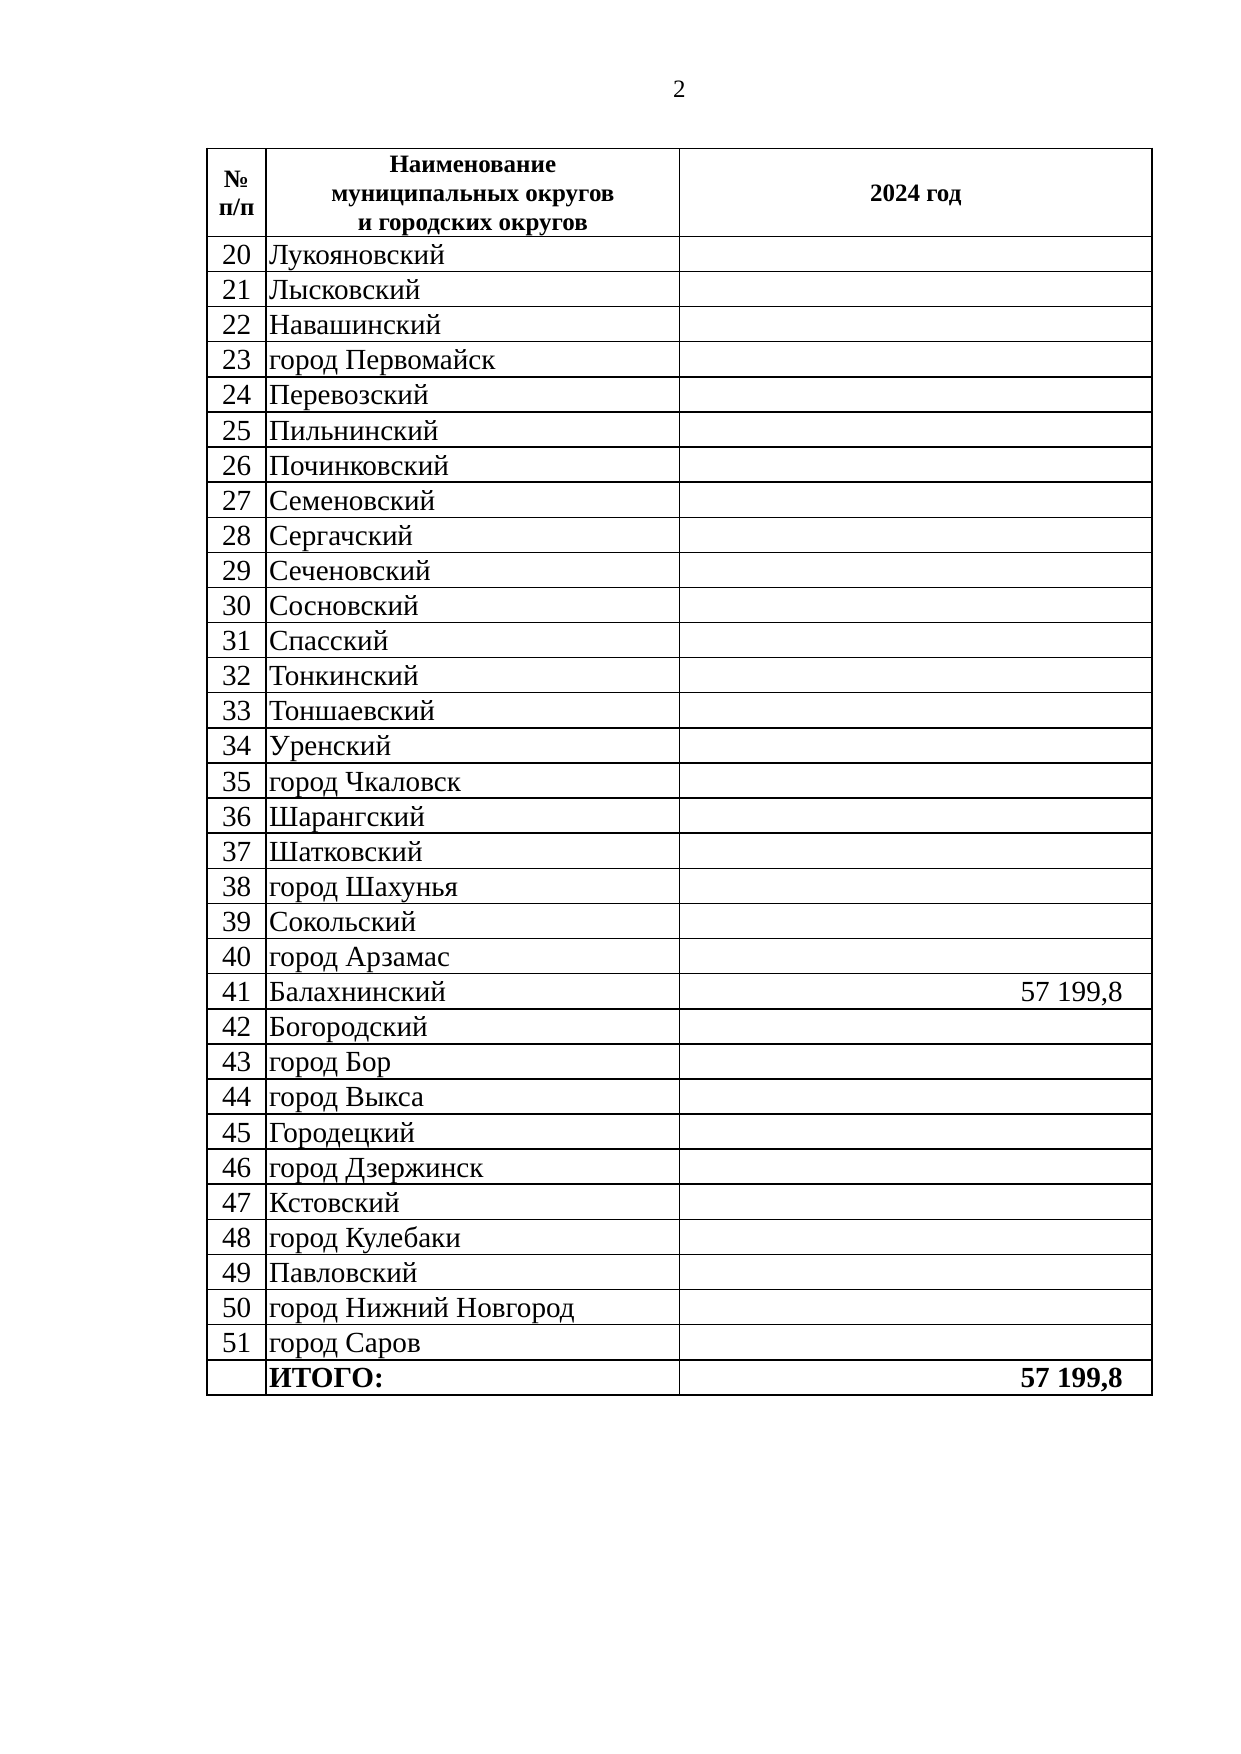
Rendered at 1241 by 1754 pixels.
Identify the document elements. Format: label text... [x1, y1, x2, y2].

table_cell [680, 1290, 1151, 1324]
table_cell 21 [208, 272, 265, 306]
table_cell [680, 834, 1151, 867]
table_cell [680, 307, 1151, 341]
table_cell [680, 623, 1151, 657]
table_cell [680, 1220, 1151, 1253]
table_cell [680, 658, 1151, 692]
table_cell 57 199,8 [680, 974, 1151, 1008]
table_cell Сеченовский [267, 553, 679, 587]
table_cell Уpенский [267, 729, 679, 762]
table_cell 36 [208, 799, 265, 832]
table_cell [680, 378, 1151, 411]
table_cell 28 [208, 518, 265, 551]
table_cell [680, 1045, 1151, 1078]
table_cell [680, 764, 1151, 797]
table_cell [680, 483, 1151, 516]
table_cell 31 [208, 623, 265, 657]
table_cell город Саров [267, 1325, 679, 1359]
table_cell 51 [208, 1325, 265, 1359]
table_cell Тоншаевский [267, 693, 679, 727]
table_cell [680, 1010, 1151, 1043]
table_cell 50 [208, 1290, 265, 1324]
table_cell Кстовский [267, 1185, 679, 1218]
table_cell [680, 1115, 1151, 1148]
table_cell Тонкинский [267, 658, 679, 692]
table_cell Пеpевозский [267, 378, 679, 411]
table_cell 33 [208, 693, 265, 727]
table_cell [680, 588, 1151, 622]
table_cell [680, 1080, 1151, 1113]
table_cell ИТОГО: [267, 1361, 679, 1394]
table_header Наименование муниципальных округов и городских округов [267, 149, 679, 236]
table_cell Шаpангский [267, 799, 679, 832]
table_cell 29 [208, 553, 265, 587]
table_cell 40 [208, 939, 265, 973]
table_cell 35 [208, 764, 265, 797]
table_cell Городецкий [267, 1115, 679, 1148]
table_cell 32 [208, 658, 265, 692]
table_cell [208, 1361, 265, 1394]
table_cell 30 [208, 588, 265, 622]
table_cell 48 [208, 1220, 265, 1253]
table_cell Сосновский [267, 588, 679, 622]
table_cell Шатковский [267, 834, 679, 867]
table_cell 20 [208, 237, 265, 271]
table_cell 23 [208, 342, 265, 376]
table_cell 26 [208, 448, 265, 481]
table_cell город Бор [267, 1045, 679, 1078]
table_cell [680, 448, 1151, 481]
table_cell Павловский [267, 1255, 679, 1289]
table_cell город Выкса [267, 1080, 679, 1113]
table_cell [680, 413, 1151, 446]
table_cell Лысковский [267, 272, 679, 306]
table_cell 38 [208, 869, 265, 902]
table_cell [680, 1150, 1151, 1183]
table_cell 41 [208, 974, 265, 1008]
table_cell 49 [208, 1255, 265, 1289]
table_cell город Шахунья [267, 869, 679, 902]
table_cell [680, 1185, 1151, 1218]
table_cell [680, 693, 1151, 727]
table_cell 25 [208, 413, 265, 446]
table_cell город Пеpвомайск [267, 342, 679, 376]
table_cell Сеpгачский [267, 518, 679, 551]
table_cell город Чкаловск [267, 764, 679, 797]
table_cell [680, 1255, 1151, 1289]
table_cell 27 [208, 483, 265, 516]
table_cell 47 [208, 1185, 265, 1218]
table_cell город Дзержинск [267, 1150, 679, 1183]
table_cell 24 [208, 378, 265, 411]
table_cell [680, 342, 1151, 376]
table_cell 39 [208, 904, 265, 938]
table_cell Балахнинский [267, 974, 679, 1008]
table_cell [680, 729, 1151, 762]
table_cell [680, 272, 1151, 306]
table_cell Богоpодский [267, 1010, 679, 1043]
table_cell [680, 1325, 1151, 1359]
table_cell [680, 904, 1151, 938]
table_cell Семеновский [267, 483, 679, 516]
table_cell [680, 869, 1151, 902]
table_cell [680, 518, 1151, 551]
table_cell город Нижний Новгород [267, 1290, 679, 1324]
table_header № п/п [208, 149, 265, 236]
table_cell Лукояновский [267, 237, 679, 271]
table_cell [680, 553, 1151, 587]
table_cell [680, 237, 1151, 271]
table_cell 45 [208, 1115, 265, 1148]
table_cell 46 [208, 1150, 265, 1183]
table_cell Спасский [267, 623, 679, 657]
table_cell 43 [208, 1045, 265, 1078]
table_cell 44 [208, 1080, 265, 1113]
table_cell город Кулебаки [267, 1220, 679, 1253]
table_cell 22 [208, 307, 265, 341]
table_cell город Арзамас [267, 939, 679, 973]
table_cell 34 [208, 729, 265, 762]
table_cell Сокольский [267, 904, 679, 938]
table_cell Пильнинский [267, 413, 679, 446]
table_cell [680, 939, 1151, 973]
table_cell [680, 799, 1151, 832]
table_cell 37 [208, 834, 265, 867]
table_cell Починковский [267, 448, 679, 481]
table_cell Навашинский [267, 307, 679, 341]
table_cell 57 199,8 [680, 1361, 1151, 1394]
table_header 2024 год [680, 149, 1151, 236]
table_cell 42 [208, 1010, 265, 1043]
